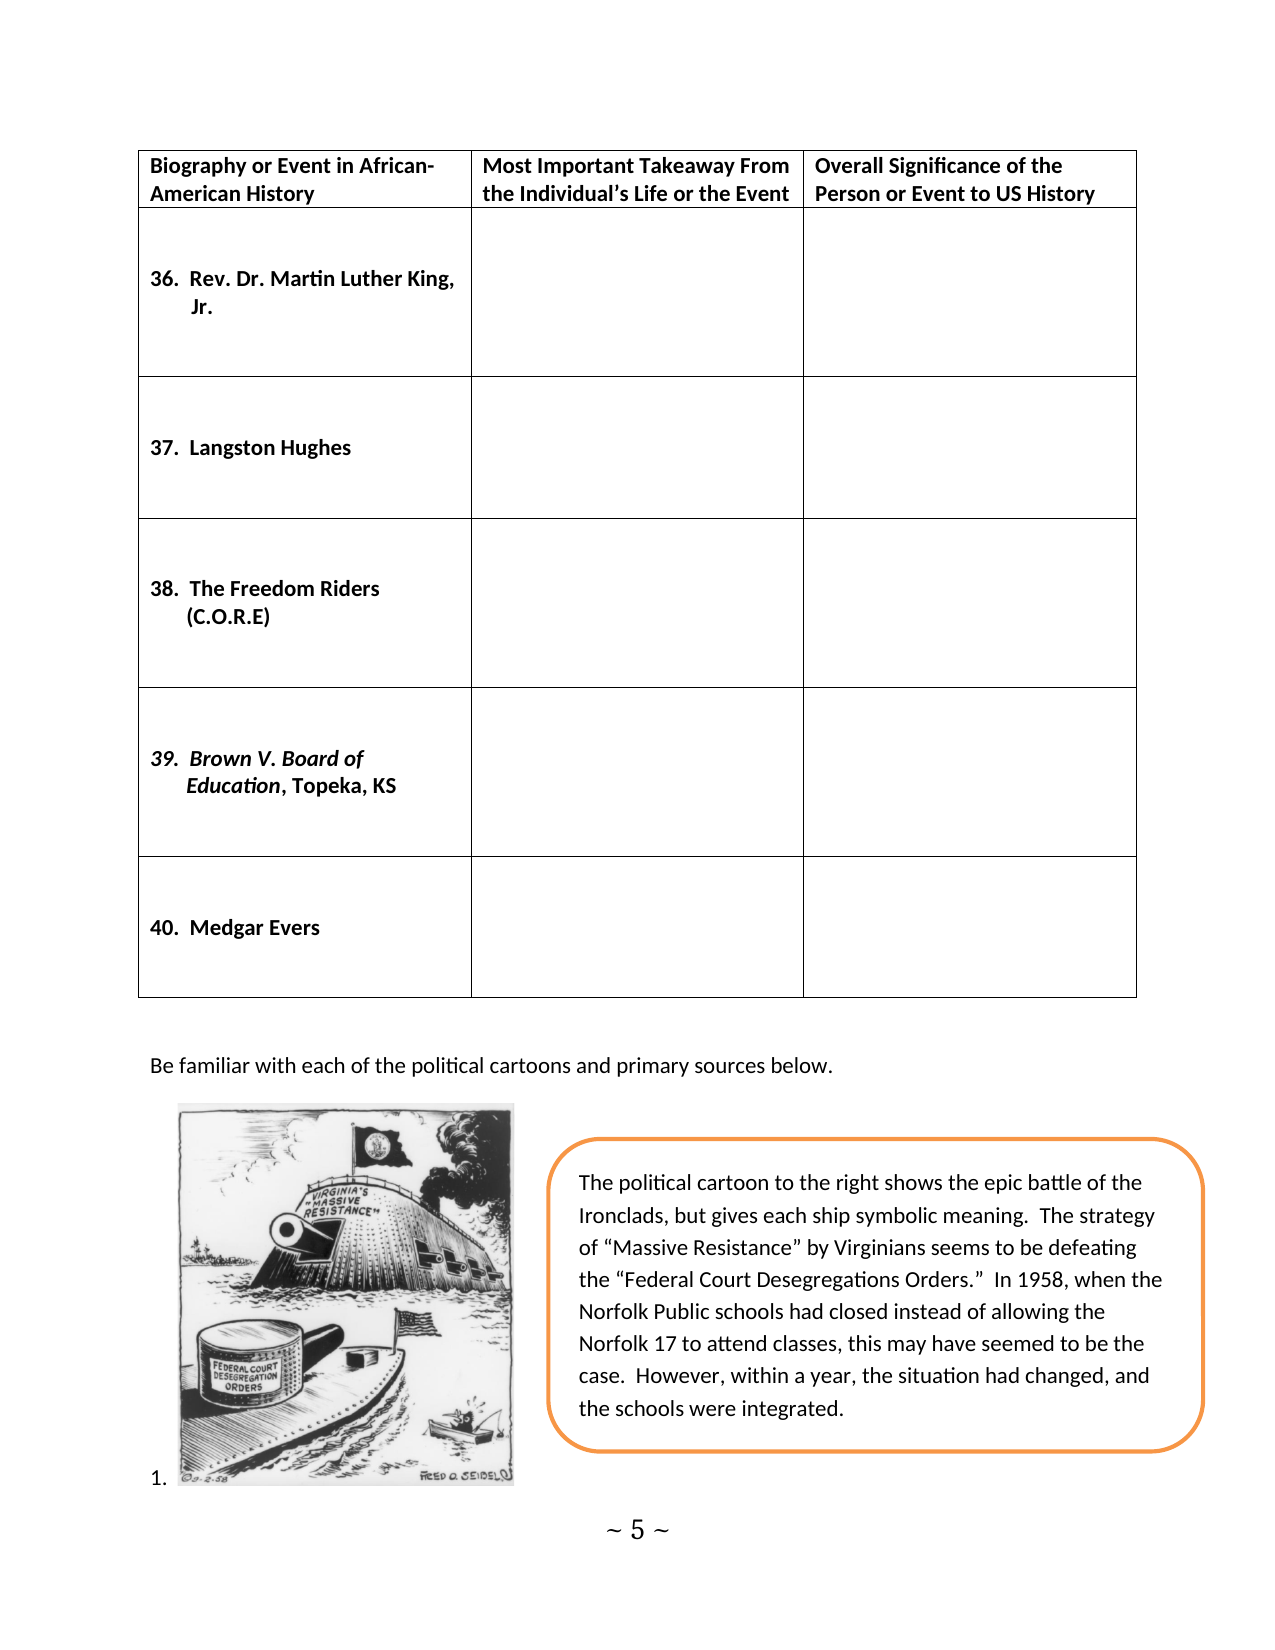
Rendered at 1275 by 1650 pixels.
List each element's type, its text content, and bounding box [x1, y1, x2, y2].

table_cell Most Important Takeaway From the Individual’s Life or the Event [472, 151, 803, 207]
picture [177, 1103, 515, 1486]
table_cell 39. Brown V. Board of Education, Topeka, KS [139, 688, 471, 856]
table_cell 36. Rev. Dr. Martin Luther King, Jr. [139, 208, 471, 376]
table_cell [804, 688, 1136, 856]
table_cell [472, 377, 803, 517]
table_cell Overall Significance of the Person or Event to US History [804, 151, 1136, 207]
table_cell [804, 208, 1136, 376]
table_cell [804, 519, 1136, 687]
table_cell [472, 688, 803, 856]
table_cell [472, 519, 803, 687]
table_cell 40. Medgar Evers [139, 857, 471, 997]
table_cell [804, 377, 1136, 517]
table_cell [472, 208, 803, 376]
text Be familiar with each of the political cartoons and primary sources below. [150, 1051, 1125, 1079]
table_cell [472, 857, 803, 997]
table_cell 37. Langston Hughes [139, 377, 471, 517]
table_cell Biography or Event in African-American History [139, 151, 471, 207]
table_cell [804, 857, 1136, 997]
table_cell 38. The Freedom Riders (C.O.R.E) [139, 519, 471, 687]
